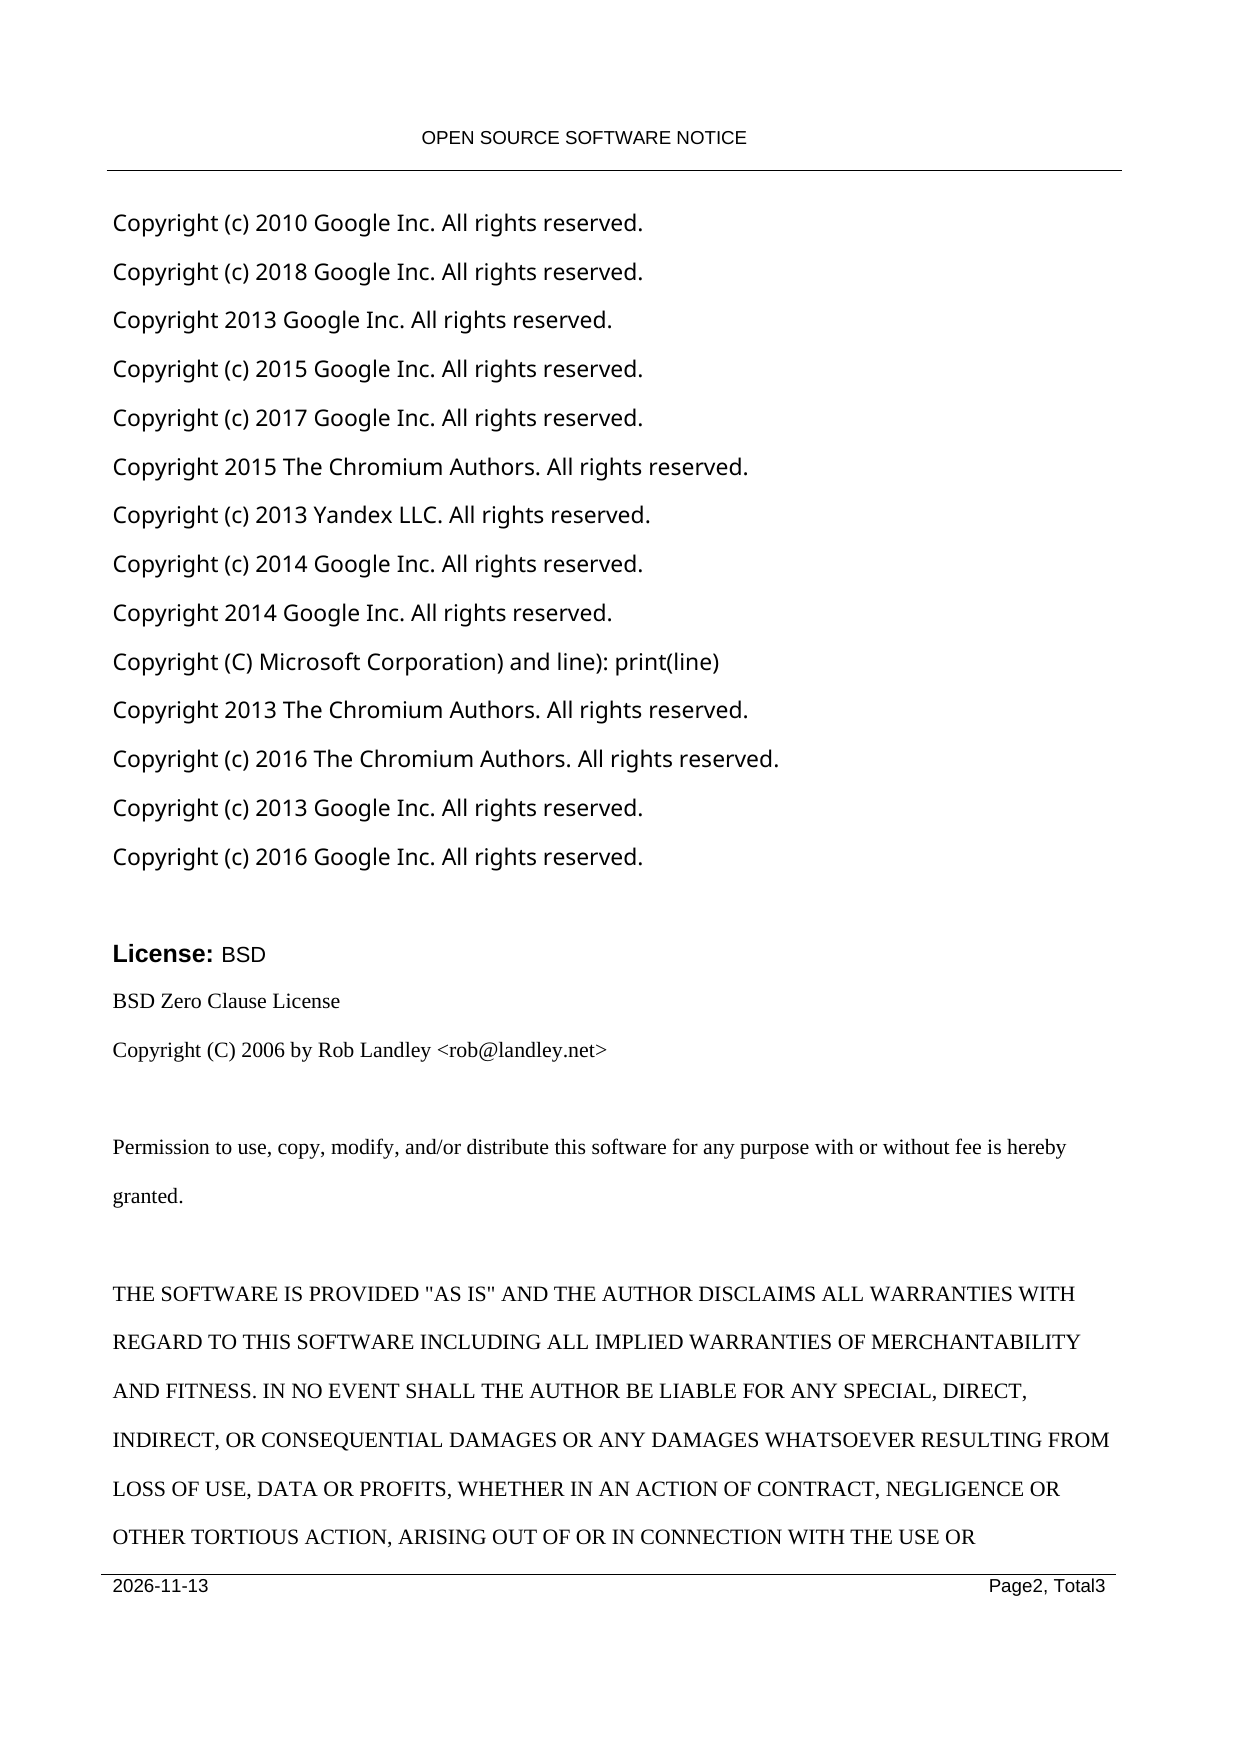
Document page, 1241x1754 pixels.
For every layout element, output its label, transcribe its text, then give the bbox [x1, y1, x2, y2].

text License: BSD [112, 938, 1128, 970]
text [112, 984, 1128, 1553]
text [112, 206, 1128, 921]
